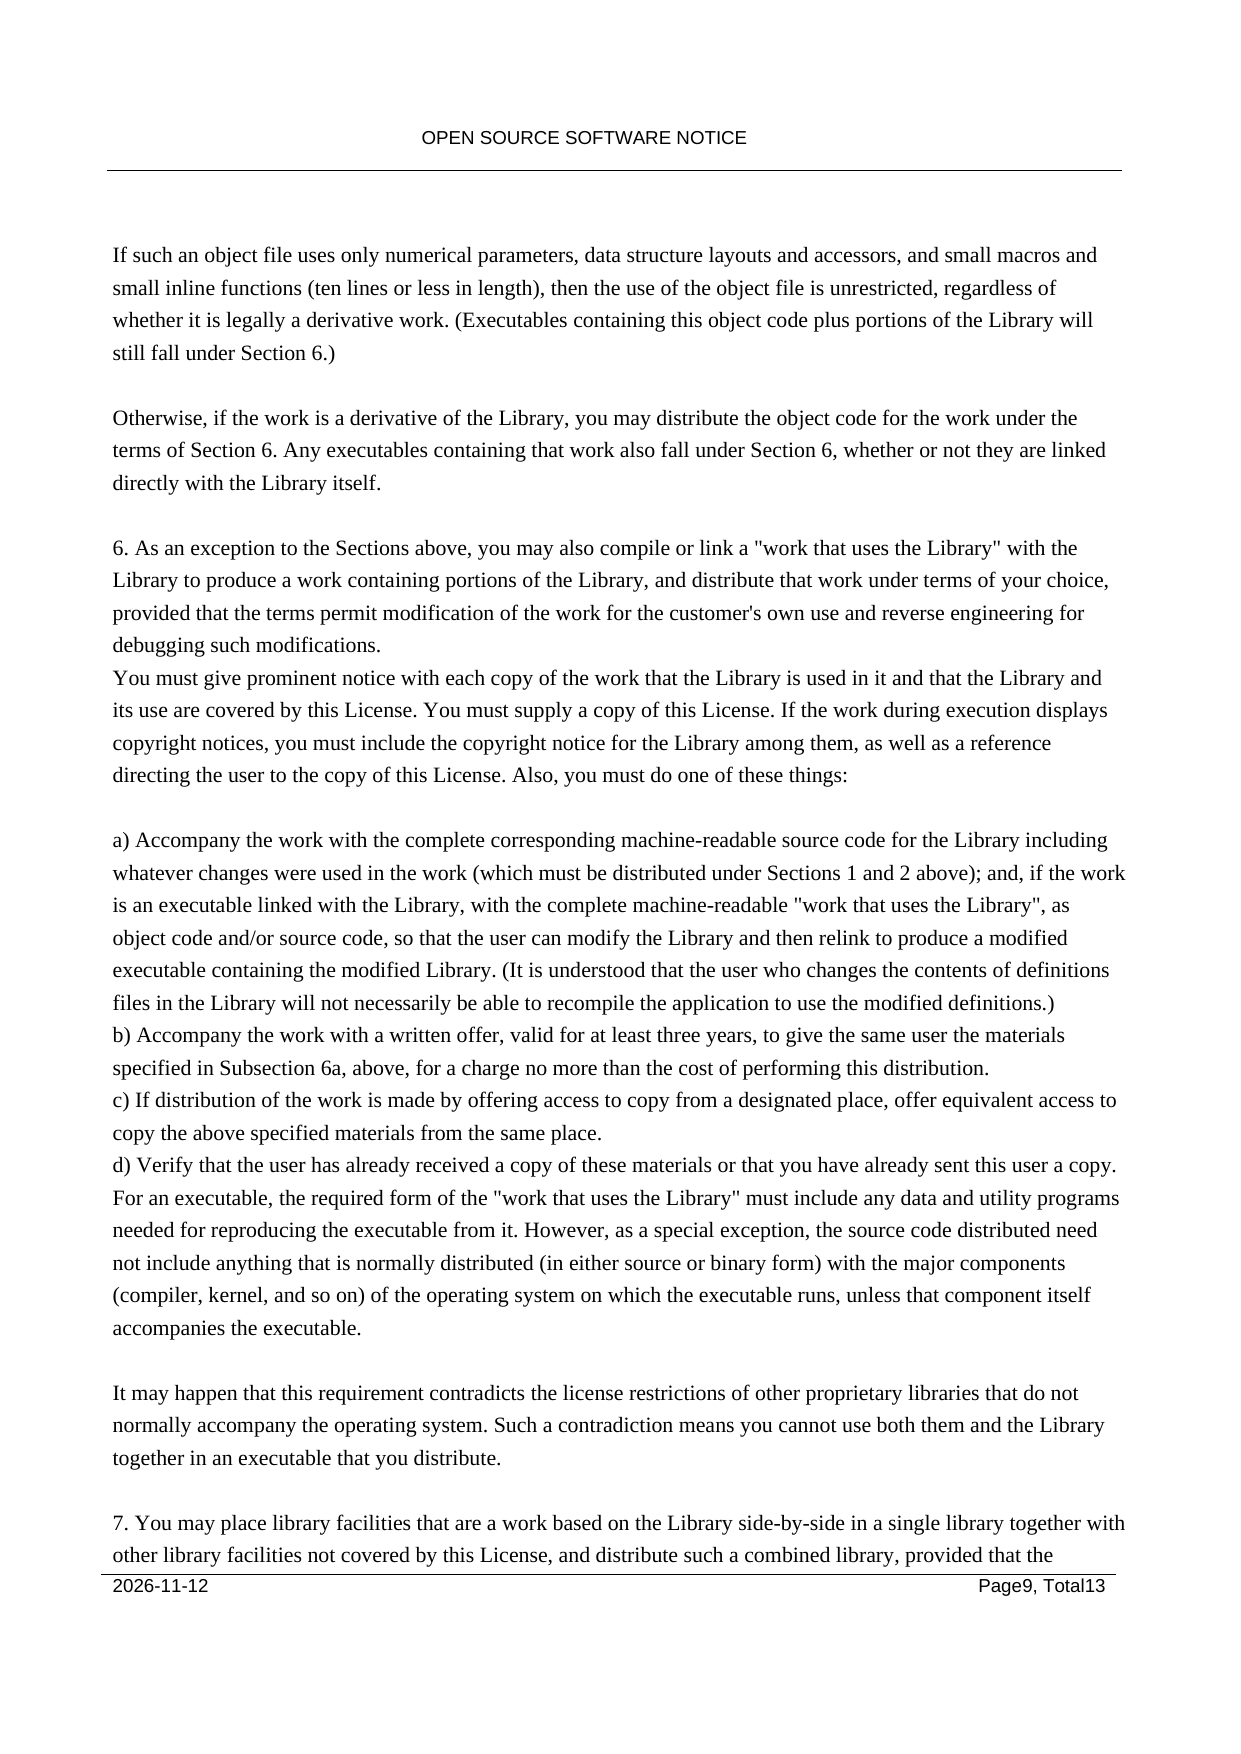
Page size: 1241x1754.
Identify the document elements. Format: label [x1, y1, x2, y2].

text [112, 206, 1128, 1571]
